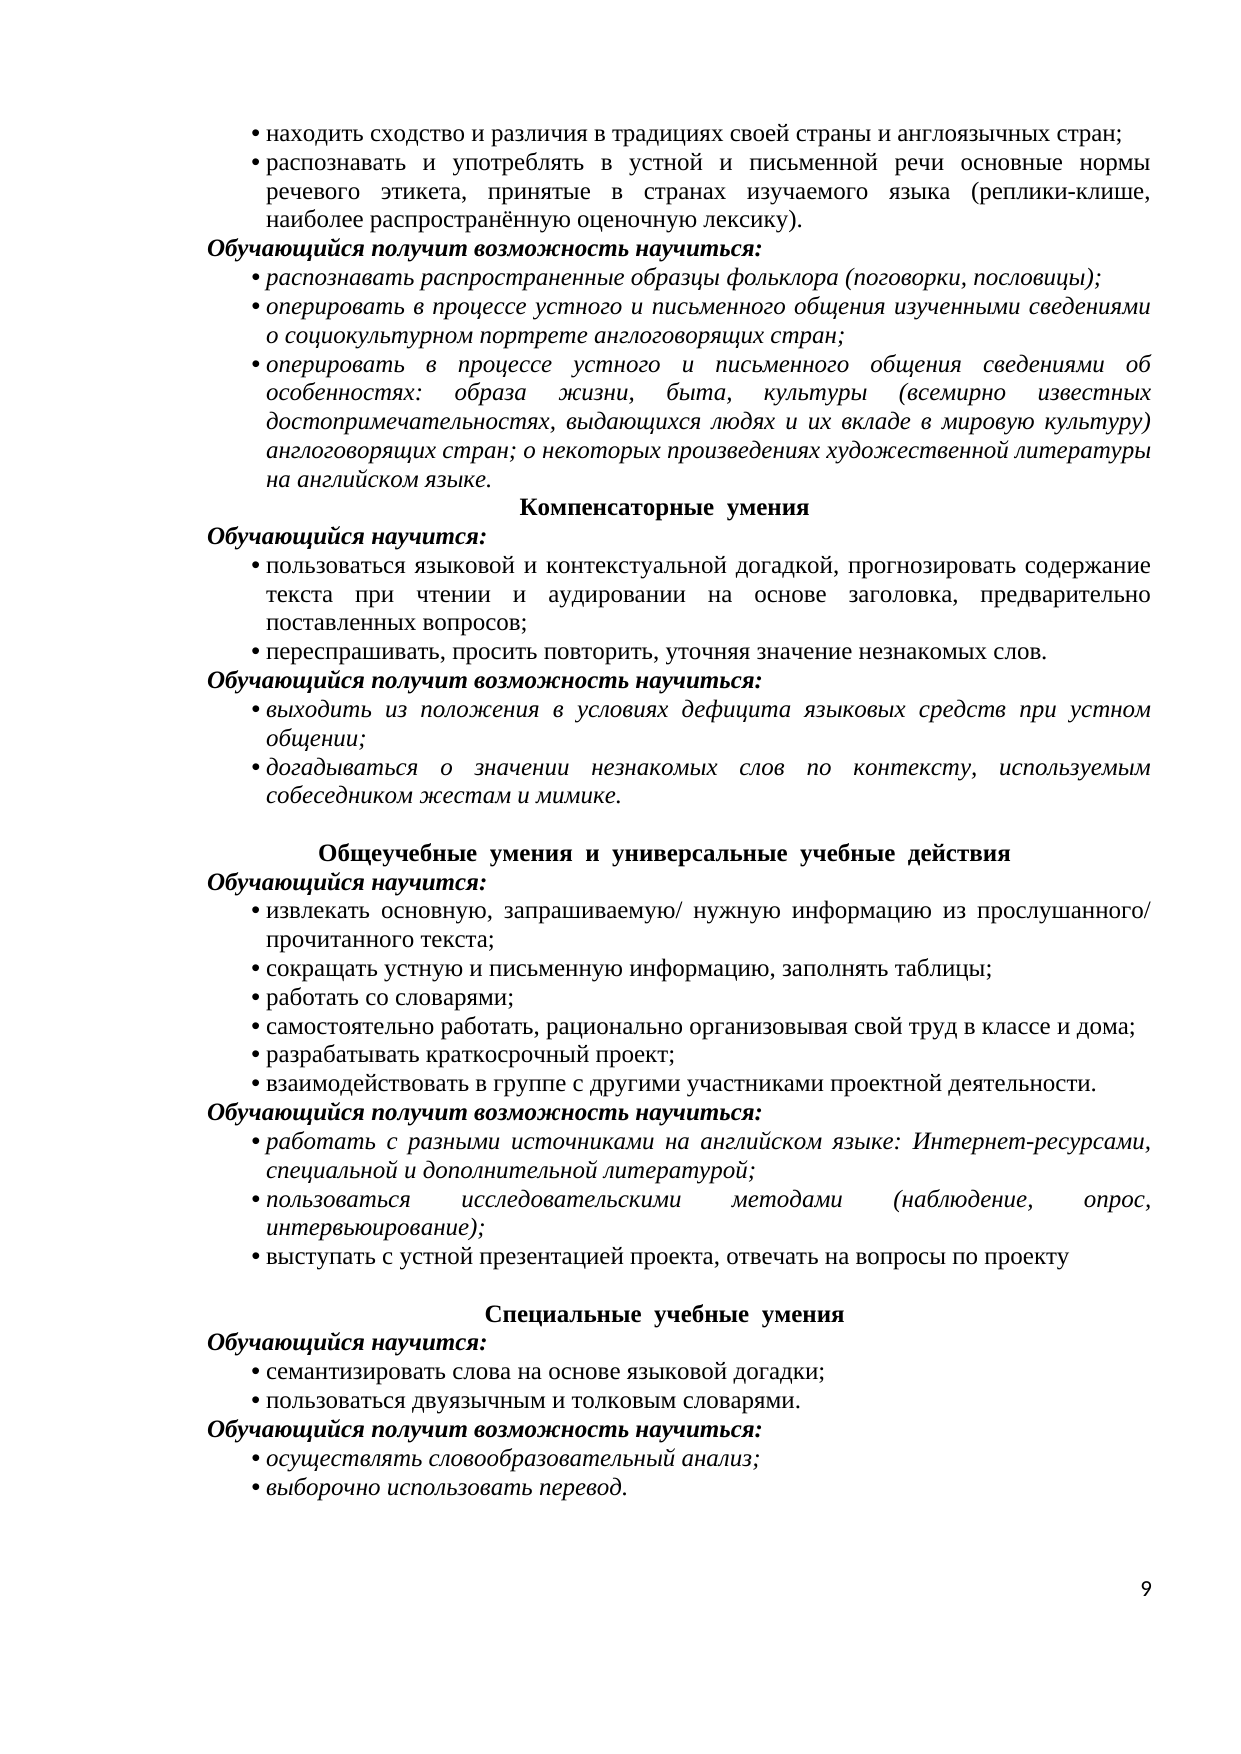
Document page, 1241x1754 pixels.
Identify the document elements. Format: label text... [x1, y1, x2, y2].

list пользоваться исследовательскими методами (наблюдение, опрос, интервьюирование); [251, 1183, 1152, 1241]
list пользоваться двуязычным и толковым словарями. [251, 1385, 1152, 1414]
list находить сходство и различия в традициях своей страны и англоязычных стран; [251, 118, 1152, 147]
list работать со словарями; [251, 982, 1152, 1011]
list выходить из положения в условиях дефицита языковых средств при устном общении; [251, 694, 1152, 751]
text Обучающийся научится: [177, 867, 1152, 895]
list оперировать в процессе устного и письменного общения изученными сведениями о социокультурном портрете англоговорящих стран; [251, 291, 1152, 348]
list догадываться о значении незнакомых слов по контексту, используемым собеседником жестам и мимике. [251, 751, 1152, 809]
list работать с разными источниками на английском языке: Интернет-ресурсами, специальной и дополнительной литературой; [251, 1126, 1152, 1183]
text Обучающийся получит возможность научиться: [177, 233, 1152, 262]
list осуществлять словообразовательный анализ; [251, 1443, 1152, 1472]
text Обучающийся получит возможность научиться: [177, 1414, 1152, 1443]
subtitle Компенсаторные умения [177, 492, 1152, 521]
text Обучающийся научится: [177, 521, 1152, 550]
subtitle Общеучебные умения и универсальные учебные действия [177, 838, 1152, 867]
list взаимодействовать в группе с другими участниками проектной деятельности. [251, 1068, 1152, 1097]
list оперировать в процессе устного и письменного общения сведениями об особенностях: образа жизни, быта, культуры (всемирно известных достопримечательностях, выдающихся людях и их вкладе в мировую культуру) англоговорящих стран; о некоторых произведениях художественной литературы на английском языке. [251, 348, 1152, 492]
list пользоваться языковой и контекстуальной догадкой, прогнозировать содержание текста при чтении и аудировании на основе заголовка, предварительно поставленных вопросов; [251, 550, 1152, 636]
subtitle Специальные учебные умения [177, 1299, 1152, 1327]
text Обучающийся получит возможность научиться: [177, 1097, 1152, 1126]
text Обучающийся научится: [177, 1327, 1152, 1356]
list распознавать и употреблять в устной и письменной речи основные нормы речевого этикета, принятые в странах изучаемого языка (реплики-клише, наиболее распространённую оценочную лексику). [251, 147, 1152, 233]
list самостоятельно работать, рационально организовывая свой труд в классе и дома; [251, 1011, 1152, 1039]
text Обучающийся получит возможность научиться: [177, 665, 1152, 694]
list сокращать устную и письменную информацию, заполнять таблицы; [251, 953, 1152, 982]
list разрабатывать краткосрочный проект; [251, 1039, 1152, 1068]
list семантизировать слова на основе языковой догадки; [251, 1356, 1152, 1385]
list распознавать распространенные образцы фольклора (поговорки, пословицы); [251, 262, 1152, 291]
list извлекать основную, запрашиваемую/ нужную информацию из прослушанного/ прочитанного текста; [251, 895, 1152, 953]
list переспрашивать, просить повторить, уточняя значение незнакомых слов. [251, 636, 1152, 665]
list выступать с устной презентацией проекта, отвечать на вопросы по проекту [251, 1241, 1152, 1270]
list выборочно использовать перевод. [251, 1472, 1152, 1500]
